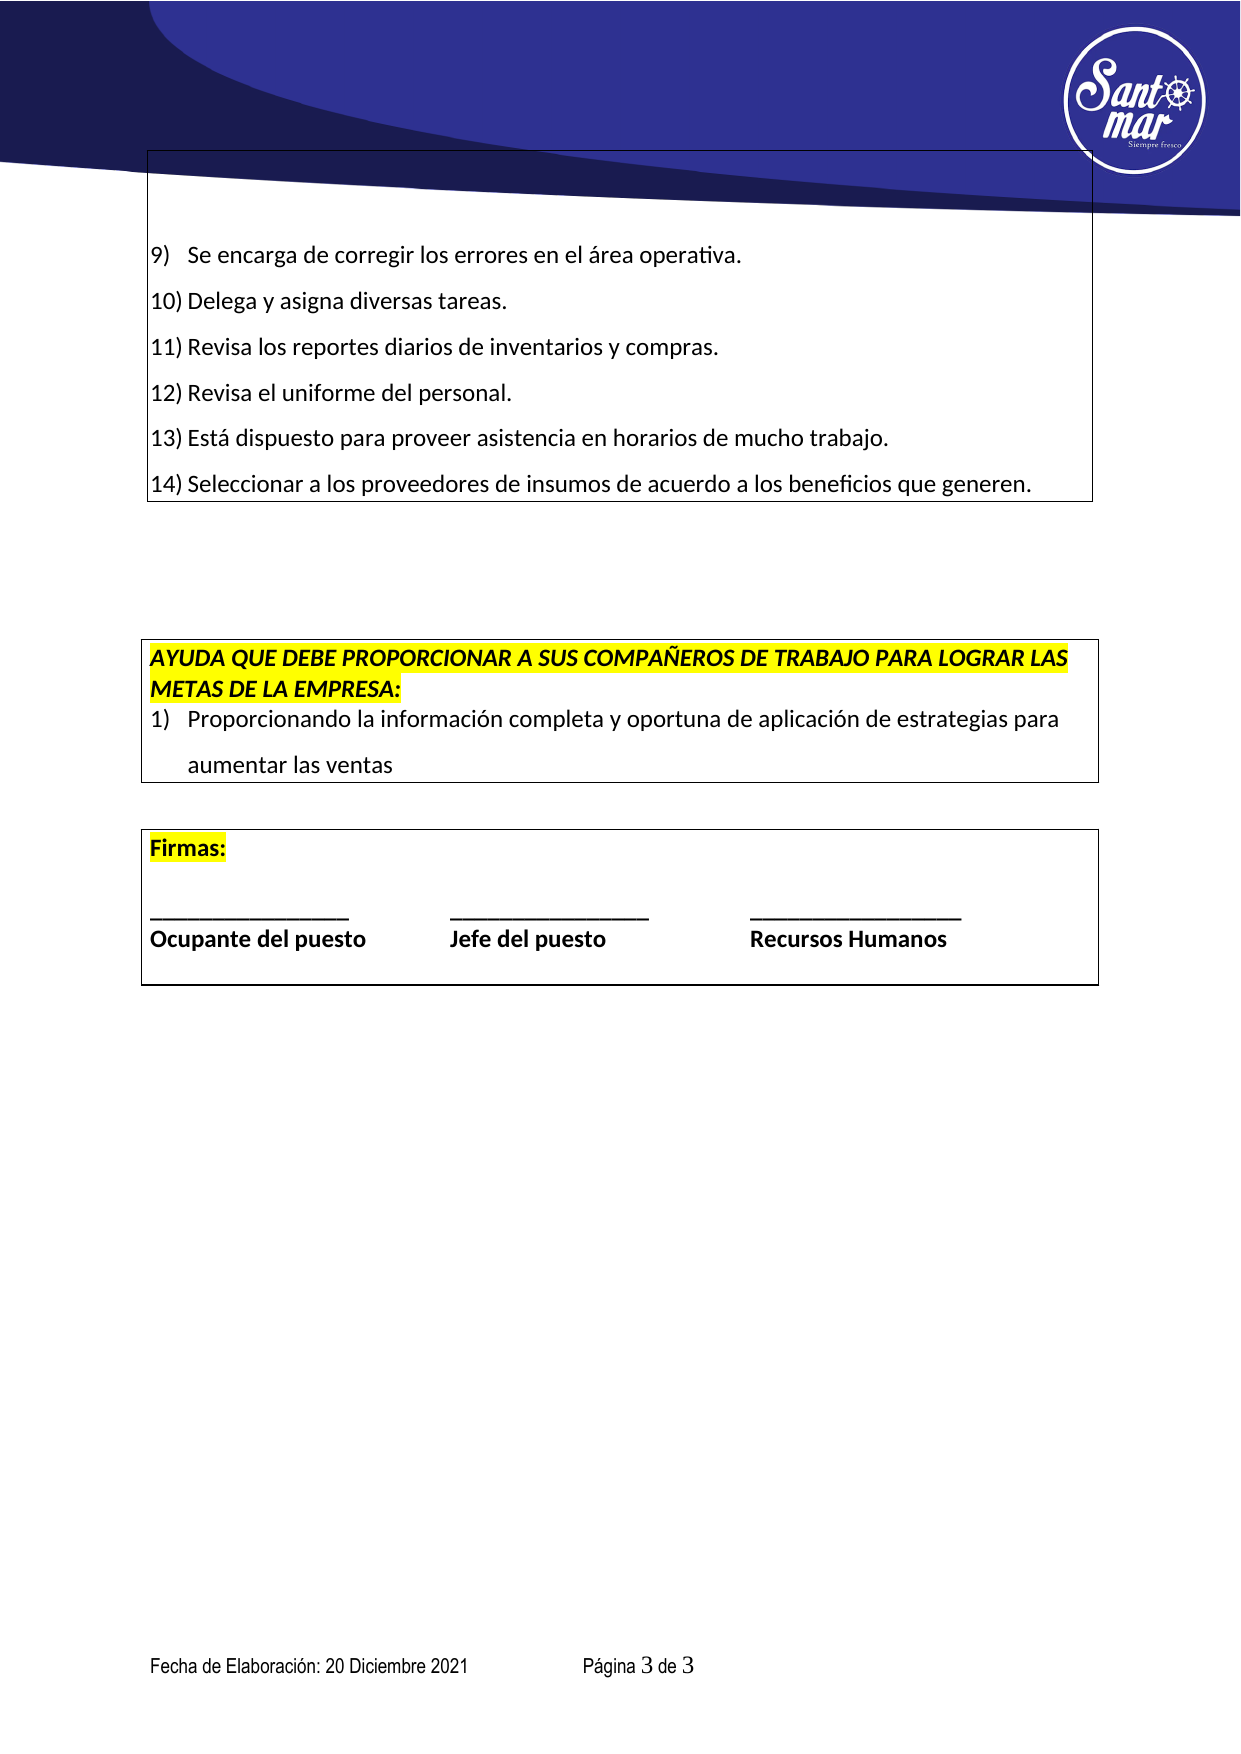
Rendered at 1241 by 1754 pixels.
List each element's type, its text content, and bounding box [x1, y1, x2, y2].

list Proporcionando la información completa y oportuna de aplicación de estrategias para aumentar las ventas [142, 700, 1098, 782]
list Está dispuesto para proveer asistencia en horarios de mucho trabajo. [148, 419, 1092, 453]
text ________________ ________________ _________________ [150, 893, 1090, 923]
list Revisa los reportes diarios de inventarios y compras. [148, 328, 1092, 362]
list Se encarga de corregir los errores en el área operativa. [148, 151, 1092, 270]
list Revisa el uniforme del personal. [148, 374, 1092, 407]
text Ocupante del puesto Jefe del puesto Recursos Humanos [150, 923, 1090, 954]
list Delega y asigna diversas tareas. [148, 282, 1092, 316]
text AYUDA QUE DEBE PROPORCIONAR A SUS COMPAÑEROS DE TRABAJO PARA LOGRAR LAS METAS DE LA EMPRESA: [142, 640, 1098, 700]
picture [0, 1, 1241, 222]
text Firmas: [142, 830, 1098, 862]
list Seleccionar a los proveedores de insumos de acuerdo a los beneficios que generen. [148, 465, 1092, 501]
